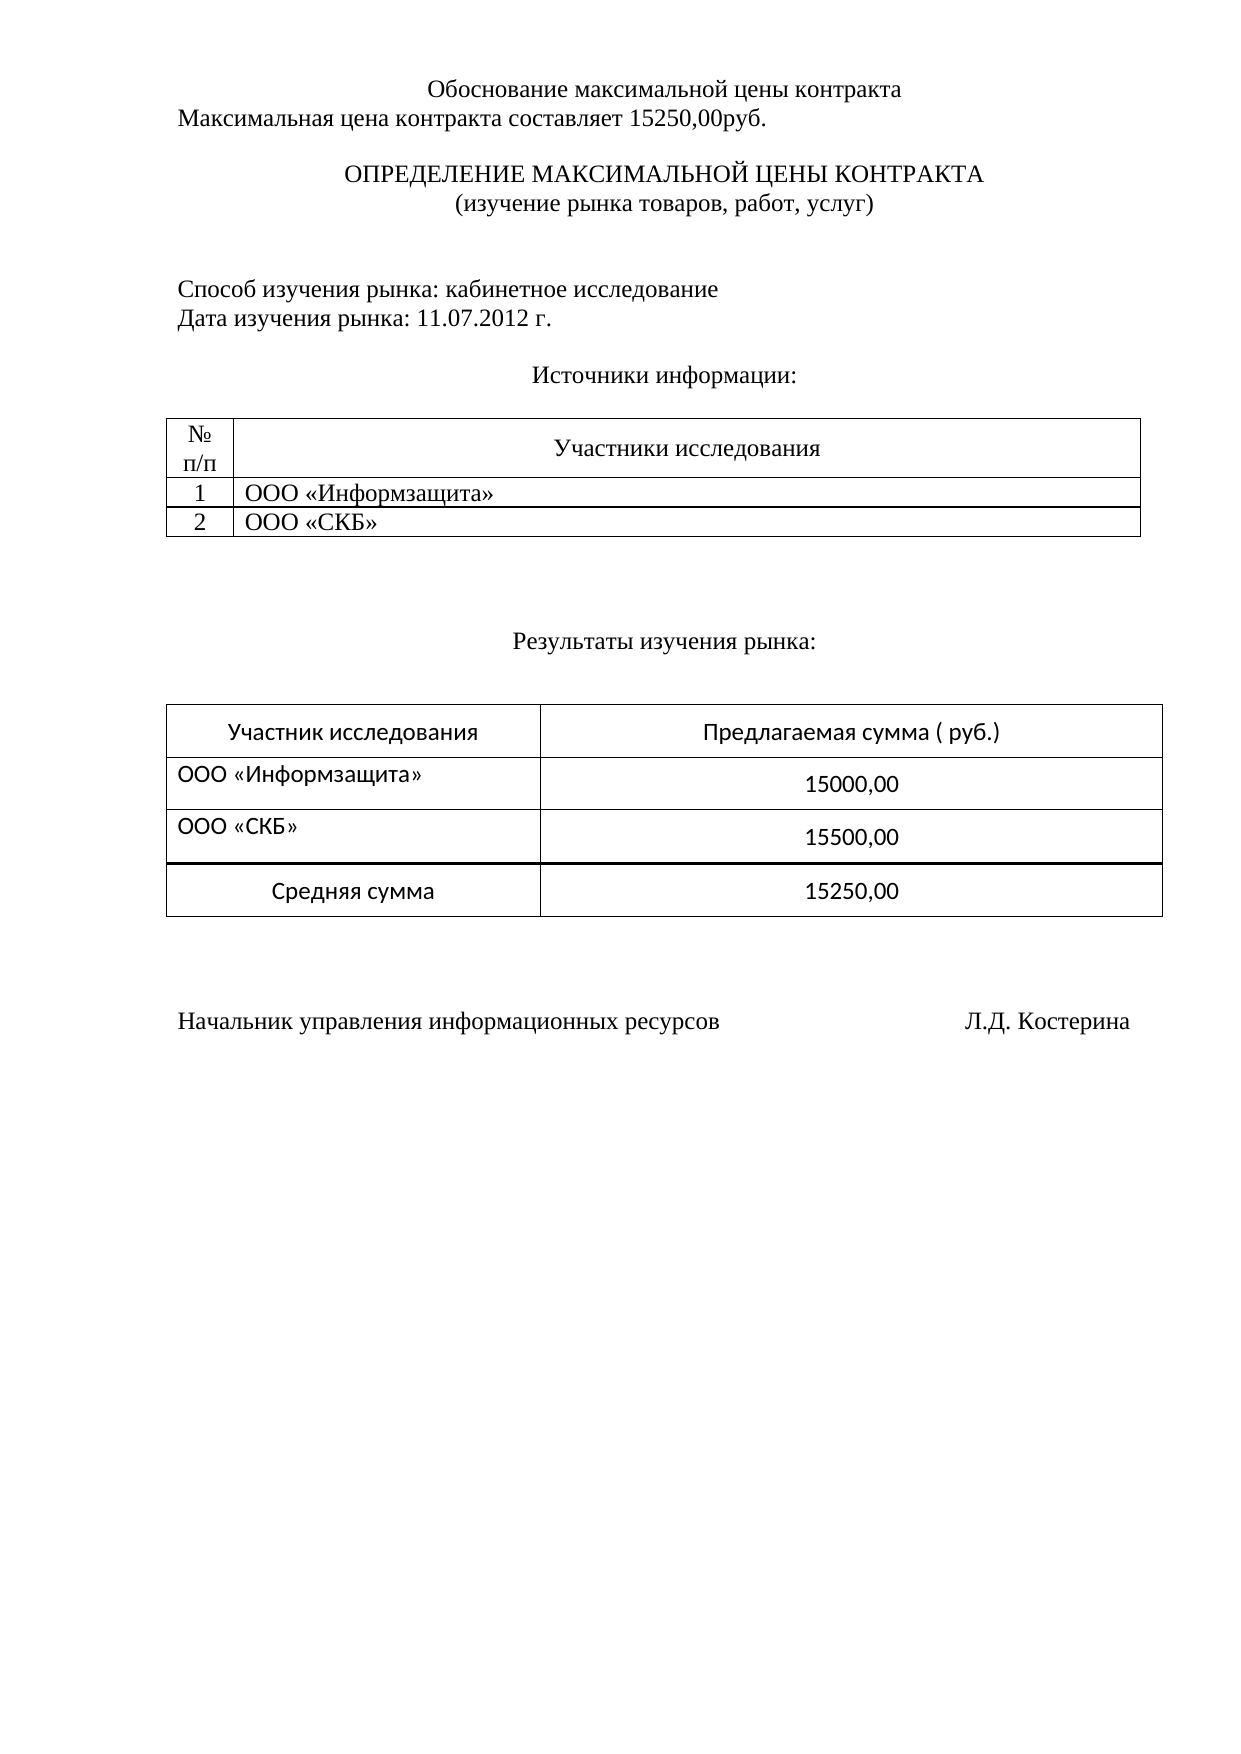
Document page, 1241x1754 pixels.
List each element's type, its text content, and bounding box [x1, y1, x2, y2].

text Максимальная цена контракта составляет 15250,00руб. [177, 103, 1152, 131]
text Результаты изучения рынка: [177, 626, 1152, 655]
text Обоснование максимальной цены контракта [177, 74, 1152, 103]
table_cell 15250,00 [541, 865, 1162, 916]
table_header Участники исследования [234, 419, 1140, 477]
text Источники информации: [177, 361, 1152, 389]
text Начальник управления информационных ресурсов Л.Д. Костерина [177, 1006, 1152, 1034]
text (изучение рынка товаров, работ, услуг) [177, 188, 1152, 217]
table_header Участник исследования [167, 705, 540, 757]
text Дата изучения рынка: 11.07.2012 г. [177, 303, 1152, 332]
table_cell 15000,00 [541, 758, 1162, 809]
table_cell ООО «СКБ» [234, 508, 1140, 536]
table_cell 1 [167, 478, 233, 506]
text ОПРЕДЕЛЕНИЕ МАКСИМАЛЬНОЙ ЦЕНЫ КОНТРАКТА [177, 159, 1152, 188]
table_cell ООО «Информзащита» [234, 478, 1140, 506]
table_cell 2 [167, 508, 233, 536]
table_header Предлагаемая сумма ( руб.) [541, 705, 1162, 757]
table_cell Средняя сумма [167, 865, 540, 916]
text Способ изучения рынка: кабинетное исследование [177, 274, 1152, 303]
table_header № п/п [167, 419, 233, 477]
table_cell ООО «СКБ» [167, 810, 540, 862]
table_cell 15500,00 [541, 810, 1162, 862]
table_cell ООО «Информзащита» [167, 758, 540, 809]
